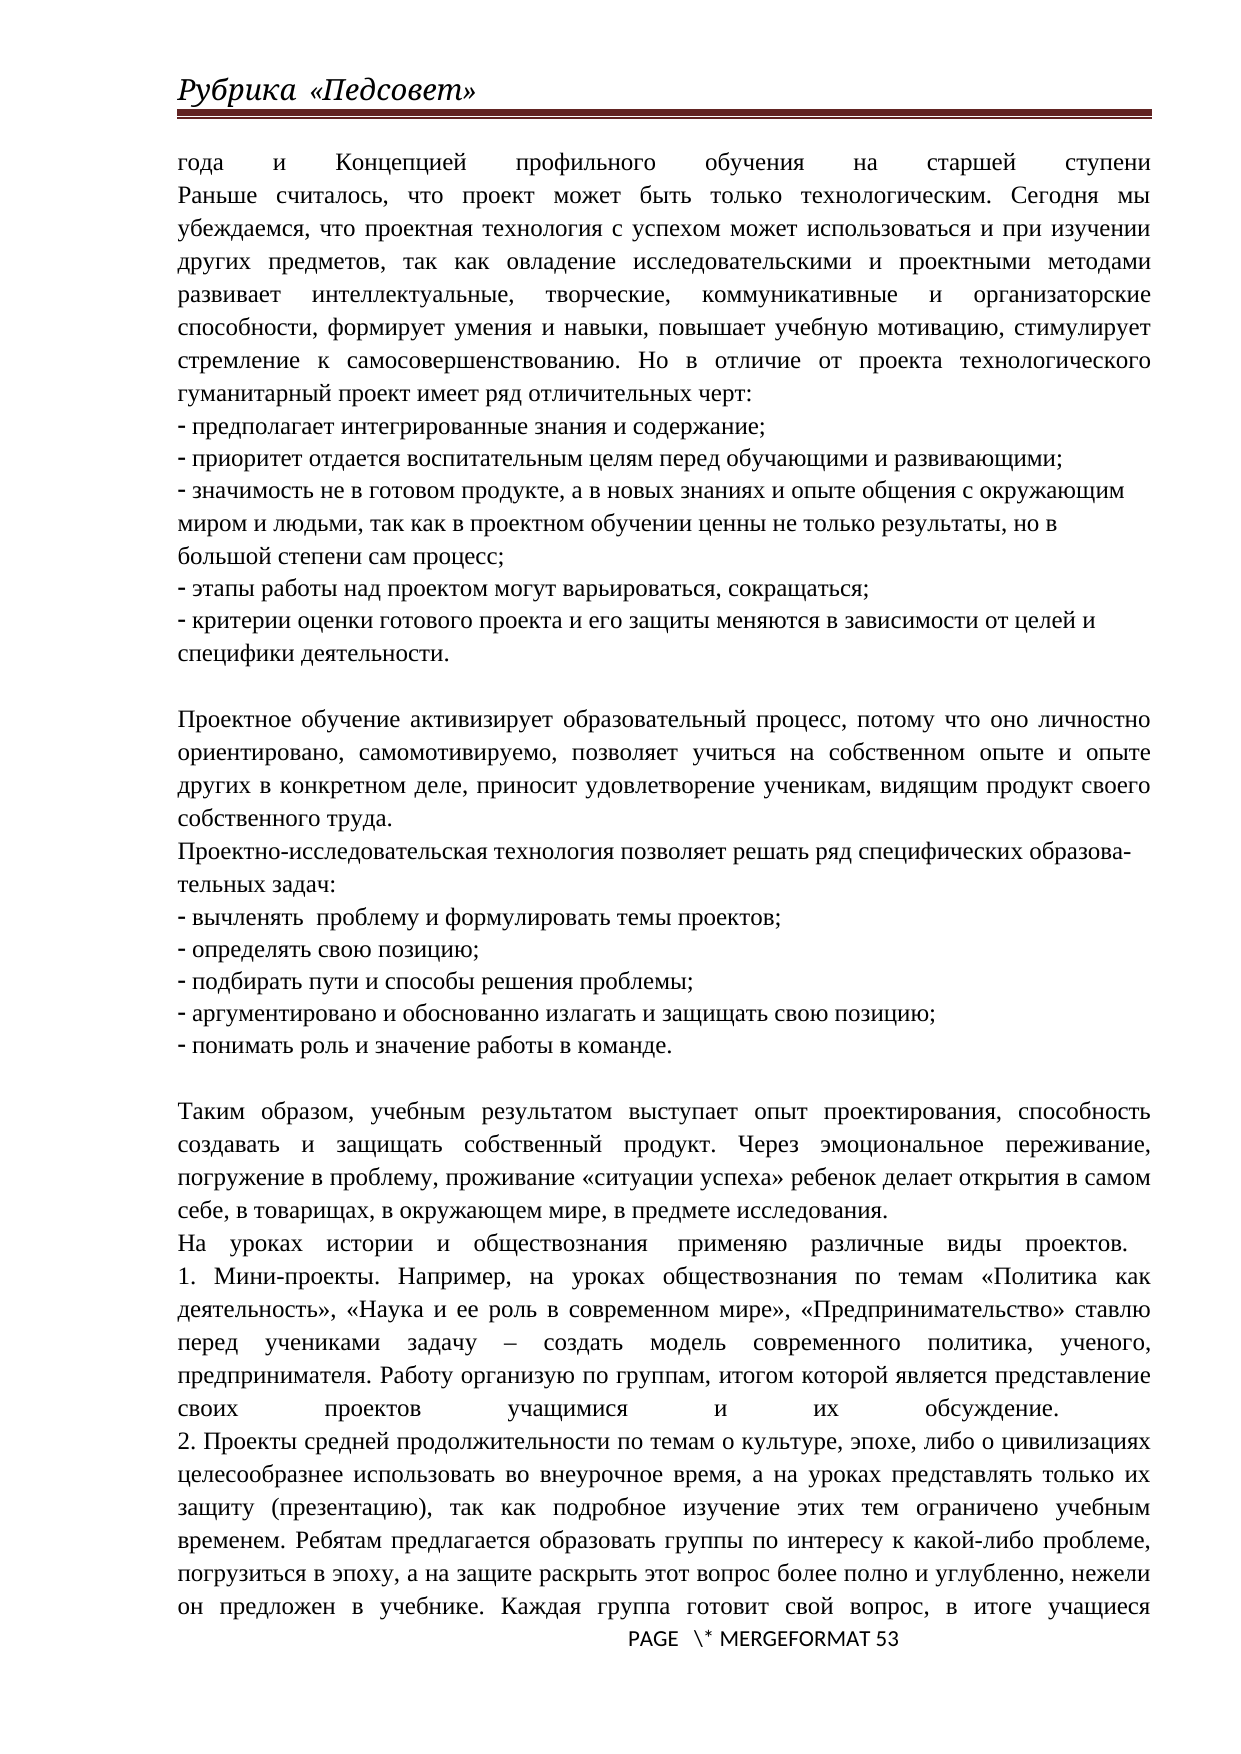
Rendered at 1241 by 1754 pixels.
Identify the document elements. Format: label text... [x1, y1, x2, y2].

text Проектное обучение активизирует образовательный процесс, потому что оно личностно ориентировано, самомотивируемо, позволяет учиться на собственном опыте и опыте других в конкретном деле, приносит удовлетворение ученикам, видящим продукт своего собственного труда. [177, 671, 1152, 832]
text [177, 1228, 1152, 1620]
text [177, 147, 1152, 407]
text Проектно-исследовательская технология позволяет решать ряд специфических образова-тельных задач: вычленять проблему и формулировать темы проектов; определять свою позицию; подбирать пути и способы решения проблемы; аргументировано и обоснованно излагать и защищать свою позицию; понимать роль и значение работы в команде. [177, 836, 1152, 1059]
text Таким образом, учебным результатом выступает опыт проектирования, способность создавать и защищать собственный продукт. Через эмоциональное переживание, погружение в проблему, проживание «ситуации успеха» ребенок делает открытия в самом себе, в товарищах, в окружающем мире, в предмете исследования. [177, 1063, 1152, 1224]
text предполагает интегрированные знания и содержание; приоритет отдается воспитательным целям перед обучающими и развивающими; значимость не в готовом продукте, а в новых знаниях и опыте общения с окружающим миром и людьми, так как в проектном обучении ценны не только результаты, но в большой степени сам процесс; этапы работы над проектом могут варьироваться, сокращаться; критерии оценки готового проекта и его защиты меняются в зависимости от целей и специфики деятельности. [177, 411, 1152, 667]
